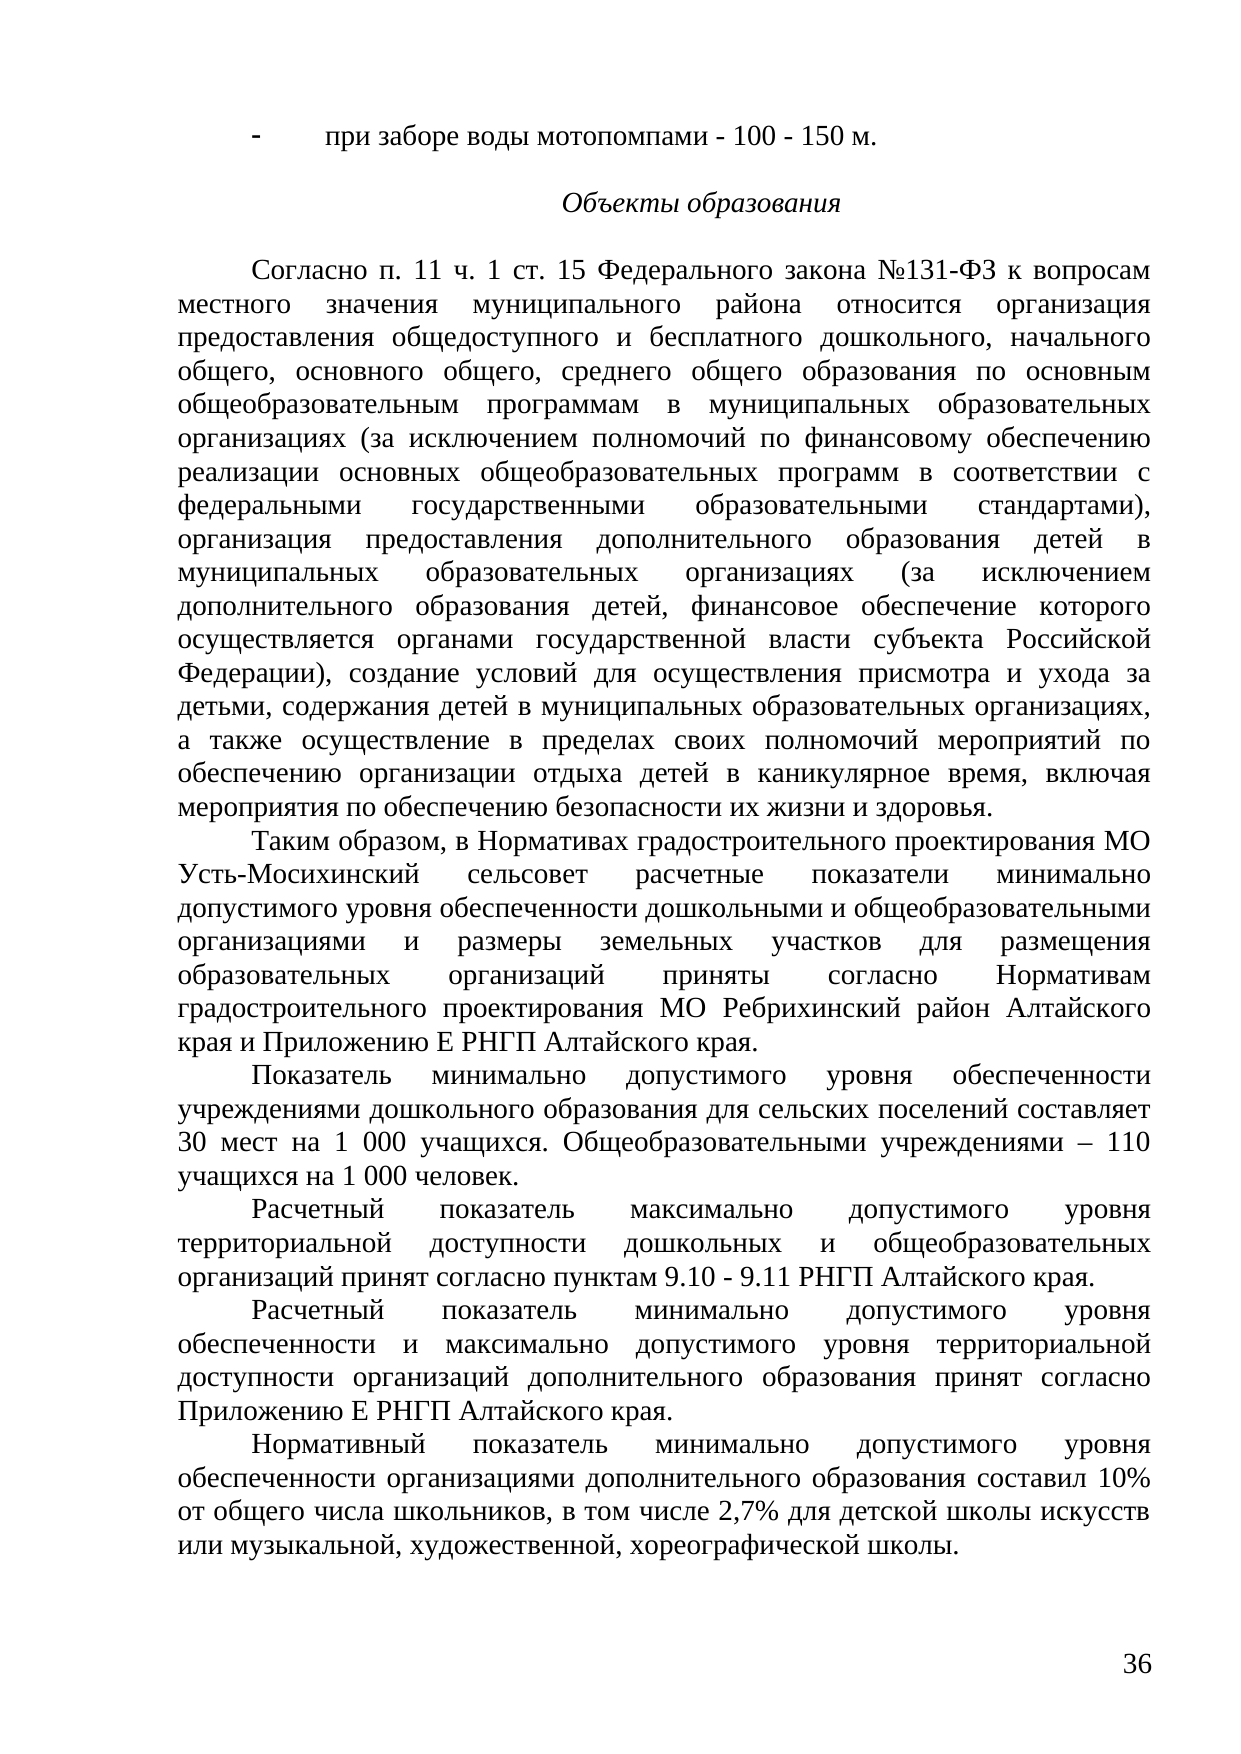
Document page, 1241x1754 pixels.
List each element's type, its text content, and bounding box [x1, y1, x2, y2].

list при заборе воды мотопомпами - 100 - 150 м. [177, 118, 1152, 152]
text Таким образом, в Нормативах градостроительного проектирования МО Усть-Мосихинский сельсовет расчетные показатели минимально допустимого уровня обеспеченности дошкольными и общеобразовательными организациями и размеры земельных участков для размещения образовательных организаций приняты согласно Нормативам градостроительного проектирования МО Ребрихинский район Алтайского края и Приложению Е РНГП Алтайского края. [177, 823, 1152, 1057]
text Объекты образования [177, 185, 1152, 219]
text Нормативный показатель минимально допустимого уровня обеспеченности организациями дополнительного образования составил 10% от общего числа школьников, в том числе 2,7% для детской школы искусств или музыкальной, художественной, хореографической школы. [177, 1426, 1152, 1561]
text Показатель минимально допустимого уровня обеспеченности учреждениями дошкольного образования для сельских поселений составляет 30 мест на 1 000 учащихся. Общеобразовательными учреждениями – 110 учащихся на 1 000 человек. [177, 1057, 1152, 1192]
text Согласно п. 11 ч. 1 ст. 15 Федерального закона №131-ФЗ к вопросам местного значения муниципального района относится организация предоставления общедоступного и бесплатного дошкольного, начального общего, основного общего, среднего общего образования по основным общеобразовательным программам в муниципальных образовательных организациях (за исключением полномочий по финансовому обеспечению реализации основных общеобразовательных программ в соответствии с федеральными государственными образовательными стандартами), организация предоставления дополнительного образования детей в муниципальных образовательных организациях (за исключением дополнительного образования детей, финансовое обеспечение которого осуществляется органами государственной власти субъекта Российской Федерации), создание условий для осуществления присмотра и ухода за детьми, содержания детей в муниципальных образовательных организациях, а также осуществление в пределах своих полномочий мероприятий по обеспечению организации отдыха детей в каникулярное время, включая мероприятия по обеспечению безопасности их жизни и здоровья. [177, 252, 1152, 823]
text Расчетный показатель максимально допустимого уровня территориальной доступности дошкольных и общеобразовательных организаций принят согласно пунктам 9.10 - 9.11 РНГП Алтайского края. [177, 1192, 1152, 1292]
text Расчетный показатель минимально допустимого уровня обеспеченности и максимально допустимого уровня территориальной доступности организаций дополнительного образования принят согласно Приложению Е РНГП Алтайского края. [177, 1292, 1152, 1426]
